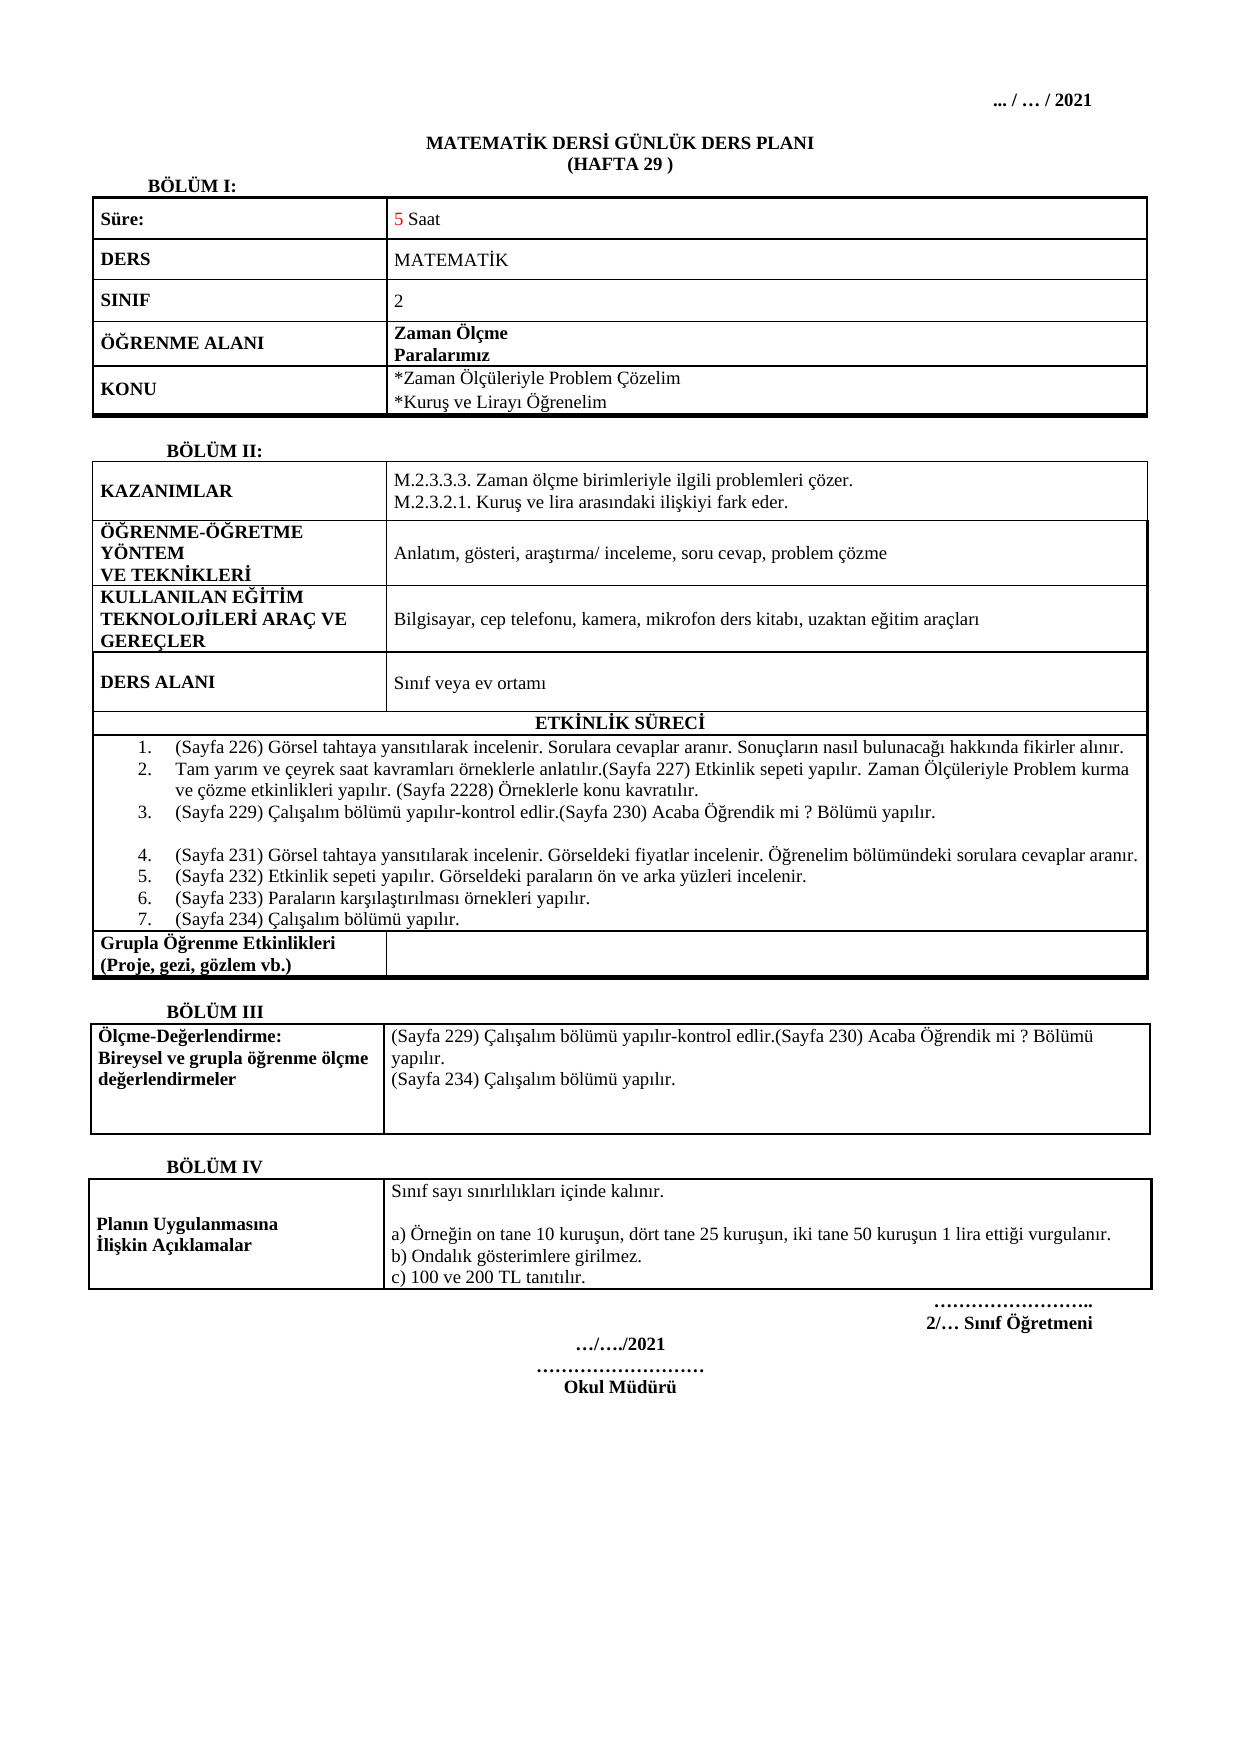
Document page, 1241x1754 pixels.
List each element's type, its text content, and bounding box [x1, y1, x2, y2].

text BÖLÜM I: [148, 175, 1092, 196]
table_cell ÖĞRENME ALANI [94, 322, 386, 365]
text ……………………… [148, 1355, 1092, 1376]
subtitle BÖLÜM III [148, 1001, 1092, 1023]
text (HAFTA 29 ) [148, 153, 1092, 175]
table_header Ölçme-Değerlendirme: Bireysel ve grupla öğrenme ölçme değerlendirmeler [92, 1025, 383, 1133]
table_header Planın Uygulanmasına İlişkin Açıklamalar [90, 1180, 383, 1288]
table_cell Grupla Öğrenme Etkinlikleri (Proje, gezi, gözlem vb.) [94, 932, 386, 975]
table_cell KONU [94, 367, 386, 413]
table_header Süre: [94, 199, 386, 238]
table_cell SINIF [94, 280, 386, 321]
text …/…./2021 [148, 1333, 1092, 1355]
table_header M.2.3.3.3. Zaman ölçme birimleriyle ilgili problemleri çözer. M.2.3.2.1. Kuruş ve lira arasındaki ilişkiyi fark eder. [387, 462, 1147, 520]
table_cell Bilgisayar, cep telefonu, kamera, mikrofon ders kitabı, uzaktan eğitim araçları [387, 586, 1146, 651]
text MATEMATİK DERSİ GÜNLÜK DERS PLANI [148, 132, 1092, 153]
table_cell 2 [388, 280, 1146, 321]
table_header Sınıf sayı sınırlılıkları içinde kalınır. a) Örneğin on tane 10 kuruşun, dört tane 25 kuruşun, iki tane 50 kuruşun 1 lira ettiği vurgulanır. b) Ondalık gösterimlere girilmez. c) 100 ve 200 TL tanıtılır. [385, 1180, 1150, 1288]
subtitle BÖLÜM IV [148, 1156, 1092, 1178]
table_cell MATEMATİK [388, 240, 1146, 279]
table_header 5 Saat [388, 199, 1146, 238]
table_cell Sınıf veya ev ortamı [387, 653, 1146, 711]
text 2/… Sınıf Öğretmeni [148, 1312, 1092, 1333]
table_cell (Sayfa 226) Görsel tahtaya yansıtılarak incelenir. Sorulara cevaplar aranır. Sonuçların nasıl bulunacağı hakkında fikirler alınır. Tam yarım ve çeyrek saat kavramları örneklerle anlatılır.(Sayfa 227) Etkinlik sepeti yapılır. Zaman Ölçüleriyle Problem kurma ve çözme etkinlikleri yapılır. (Sayfa 2228) Örneklerle konu kavratılır. (Sayfa 229) Çalışalım bölümü yapılır-kontrol edlir.(Sayfa 230) Acaba Öğrendik mi ? Bölümü yapılır. (Sayfa 231) Görsel tahtaya yansıtılarak incelenir. Görseldeki fiyatlar incelenir. Öğrenelim bölümündeki sorulara cevaplar aranır. (Sayfa 232) Etkinlik sepeti yapılır. Görseldeki paraların ön ve arka yüzleri incelenir. (Sayfa 233) Paraların karşılaştırılması örnekleri yapılır. (Sayfa 234) Çalışalım bölümü yapılır. [94, 736, 1146, 930]
table_cell ÖĞRENME-ÖĞRETME YÖNTEM VE TEKNİKLERİ [93, 521, 386, 585]
text Okul Müdürü [148, 1376, 1092, 1398]
table_cell KULLANILAN EĞİTİM TEKNOLOJİLERİ ARAÇ VE GEREÇLER [93, 586, 386, 651]
text ... / … / 2021 [148, 89, 1092, 110]
text BÖLÜM II: [148, 439, 1092, 461]
table_cell DERS ALANI [94, 653, 386, 711]
table_cell DERS [94, 240, 386, 279]
text …………………….. [148, 1290, 1092, 1312]
table_cell Anlatım, gösteri, araştırma/ inceleme, soru cevap, problem çözme [387, 521, 1146, 585]
table_cell *Zaman Ölçüleriyle Problem Çözelim *Kuruş ve Lirayı Öğrenelim [388, 367, 1146, 413]
table_header KAZANIMLAR [93, 462, 386, 520]
table_cell Zaman Ölçme Paralarımız [388, 322, 1146, 365]
table_cell ETKİNLİK SÜRECİ [94, 712, 1146, 734]
table_cell [387, 932, 1146, 975]
table_header (Sayfa 229) Çalışalım bölümü yapılır-kontrol edlir.(Sayfa 230) Acaba Öğrendik mi ? Bölümü yapılır. (Sayfa 234) Çalışalım bölümü yapılır. [385, 1025, 1149, 1133]
